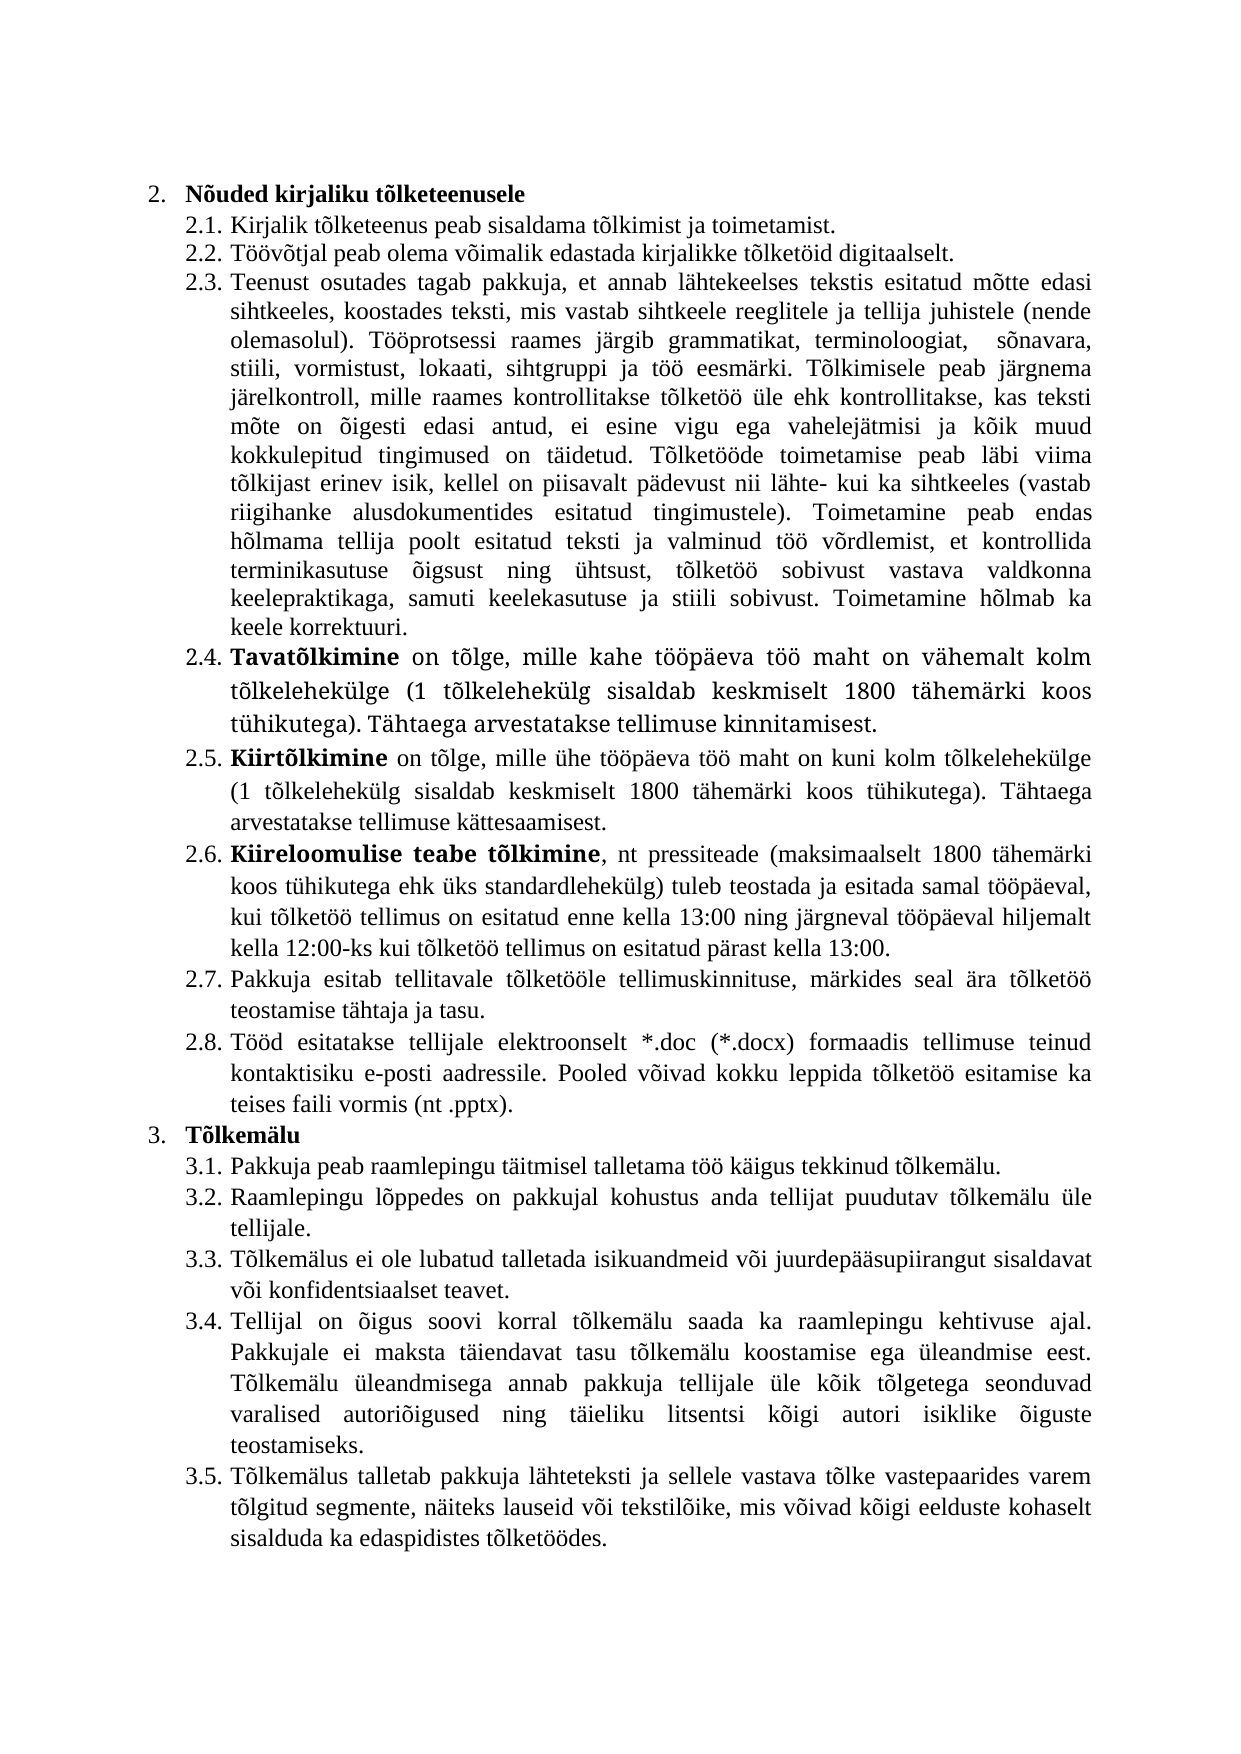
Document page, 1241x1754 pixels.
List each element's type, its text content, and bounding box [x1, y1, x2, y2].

list Tööd esitatakse tellijale elektroonselt *.doc (*.docx) formaadis tellimuse teinud kontaktisiku e-posti aadressile. Pooled võivad kokku leppida tõlketöö esitamise ka teises faili vormis (nt .pptx). [185, 1027, 1093, 1117]
list Nõuded kirjaliku tõlketeenusele [148, 179, 1093, 207]
list Tõlkemälu [148, 1120, 1093, 1148]
list Raamlepingu lõppedes on pakkujal kohustus anda tellijat puudutav tõlkemälu üle tellijale. [185, 1182, 1093, 1242]
list Kiireloomulise teabe tõlkimine, nt pressiteade (maksimaalselt 1800 tähemärki koos tühikutega ehk üks standardlehekülg) tuleb teostada ja esitada samal tööpäeval, kui tõlketöö tellimus on esitatud enne kella 13:00 ning järgneval tööpäeval hiljemalt kella 12:00-ks kui tõlketöö tellimus on esitatud pärast kella 13:00. [185, 838, 1093, 962]
list Kiirtõlkimine on tõlge, mille ühe tööpäeva töö maht on kuni kolm tõlkelehekülge (1 tõlkelehekülg sisaldab keskmiselt 1800 tähemärki koos tühikutega). Tähtaega arvestatakse tellimuse kättesaamisest. [185, 742, 1093, 836]
list Teenust osutades tagab pakkuja, et annab lähtekeelses tekstis esitatud mõtte edasi sihtkeeles, koostades teksti, mis vastab sihtkeele reeglitele ja tellija juhistele (nende olemasolul). Tööprotsessi raames järgib grammatikat, terminoloogiat, sõnavara, stiili, vormistust, lokaati, sihtgruppi ja töö eesmärki. Tõlkimisele peab järgnema järelkontroll, mille raames kontrollitakse tõlketöö üle ehk kontrollitakse, kas teksti mõte on õigesti edasi antud, ei esine vigu ega vahelejätmisi ja kõik muud kokkulepitud tingimused on täidetud. Tõlketööde toimetamise peab läbi viima tõlkijast erinev isik, kellel on piisavalt pädevust nii lähte- kui ka sihtkeeles (vastab riigihanke alusdokumentides esitatud tingimustele). Toimetamine peab endas hõlmama tellija poolt esitatud teksti ja valminud töö võrdlemist, et kontrollida terminikasutuse õigsust ning ühtsust, tõlketöö sobivust vastava valdkonna keelepraktikaga, samuti keelekasutuse ja stiili sobivust. Toimetamine hõlmab ka keele korrektuuri. [185, 267, 1093, 641]
list Töövõtjal peab olema võimalik edastada kirjalikke tõlketöid digitaalselt. [185, 238, 1093, 267]
list Pakkuja esitab tellitavale tõlketööle tellimuskinnituse, märkides seal ära tõlketöö teostamise tähtaja ja tasu. [185, 964, 1093, 1024]
list Tõlkemälus ei ole lubatud talletada isikuandmeid või juurdepääsupiirangut sisaldavat või konfidentsiaalset teavet. [185, 1244, 1093, 1304]
list Kirjalik tõlketeenus peab sisaldama tõlkimist ja toimetamist. [185, 210, 1093, 238]
list Tõlkemälus talletab pakkuja lähteteksti ja sellele vastava tõlke vastepaarides varem tõlgitud segmente, näiteks lauseid või tekstilõike, mis võivad kõigi eelduste kohaselt sisalduda ka edaspidistes tõlketöödes. [185, 1461, 1093, 1552]
list Tavatõlkimine on tõlge, mille kahe tööpäeva töö maht on vähemalt kolm tõlkelehekülge (1 tõlkelehekülg sisaldab keskmiselt 1800 tähemärki koos tühikutega). Tähtaega arvestatakse tellimuse kinnitamisest. [185, 641, 1093, 740]
list Pakkuja peab raamlepingu täitmisel talletama töö käigus tekkinud tõlkemälu. [185, 1151, 1093, 1179]
list Tellijal on õigus soovi korral tõlkemälu saada ka raamlepingu kehtivuse ajal. Pakkujale ei maksta täiendavat tasu tõlkemälu koostamise ega üleandmise eest. Tõlkemälu üleandmisega annab pakkuja tellijale üle kõik tõlgetega seonduvad varalised autoriõigused ning täieliku litsentsi kõigi autori isiklike õiguste teostamiseks. [185, 1306, 1093, 1459]
